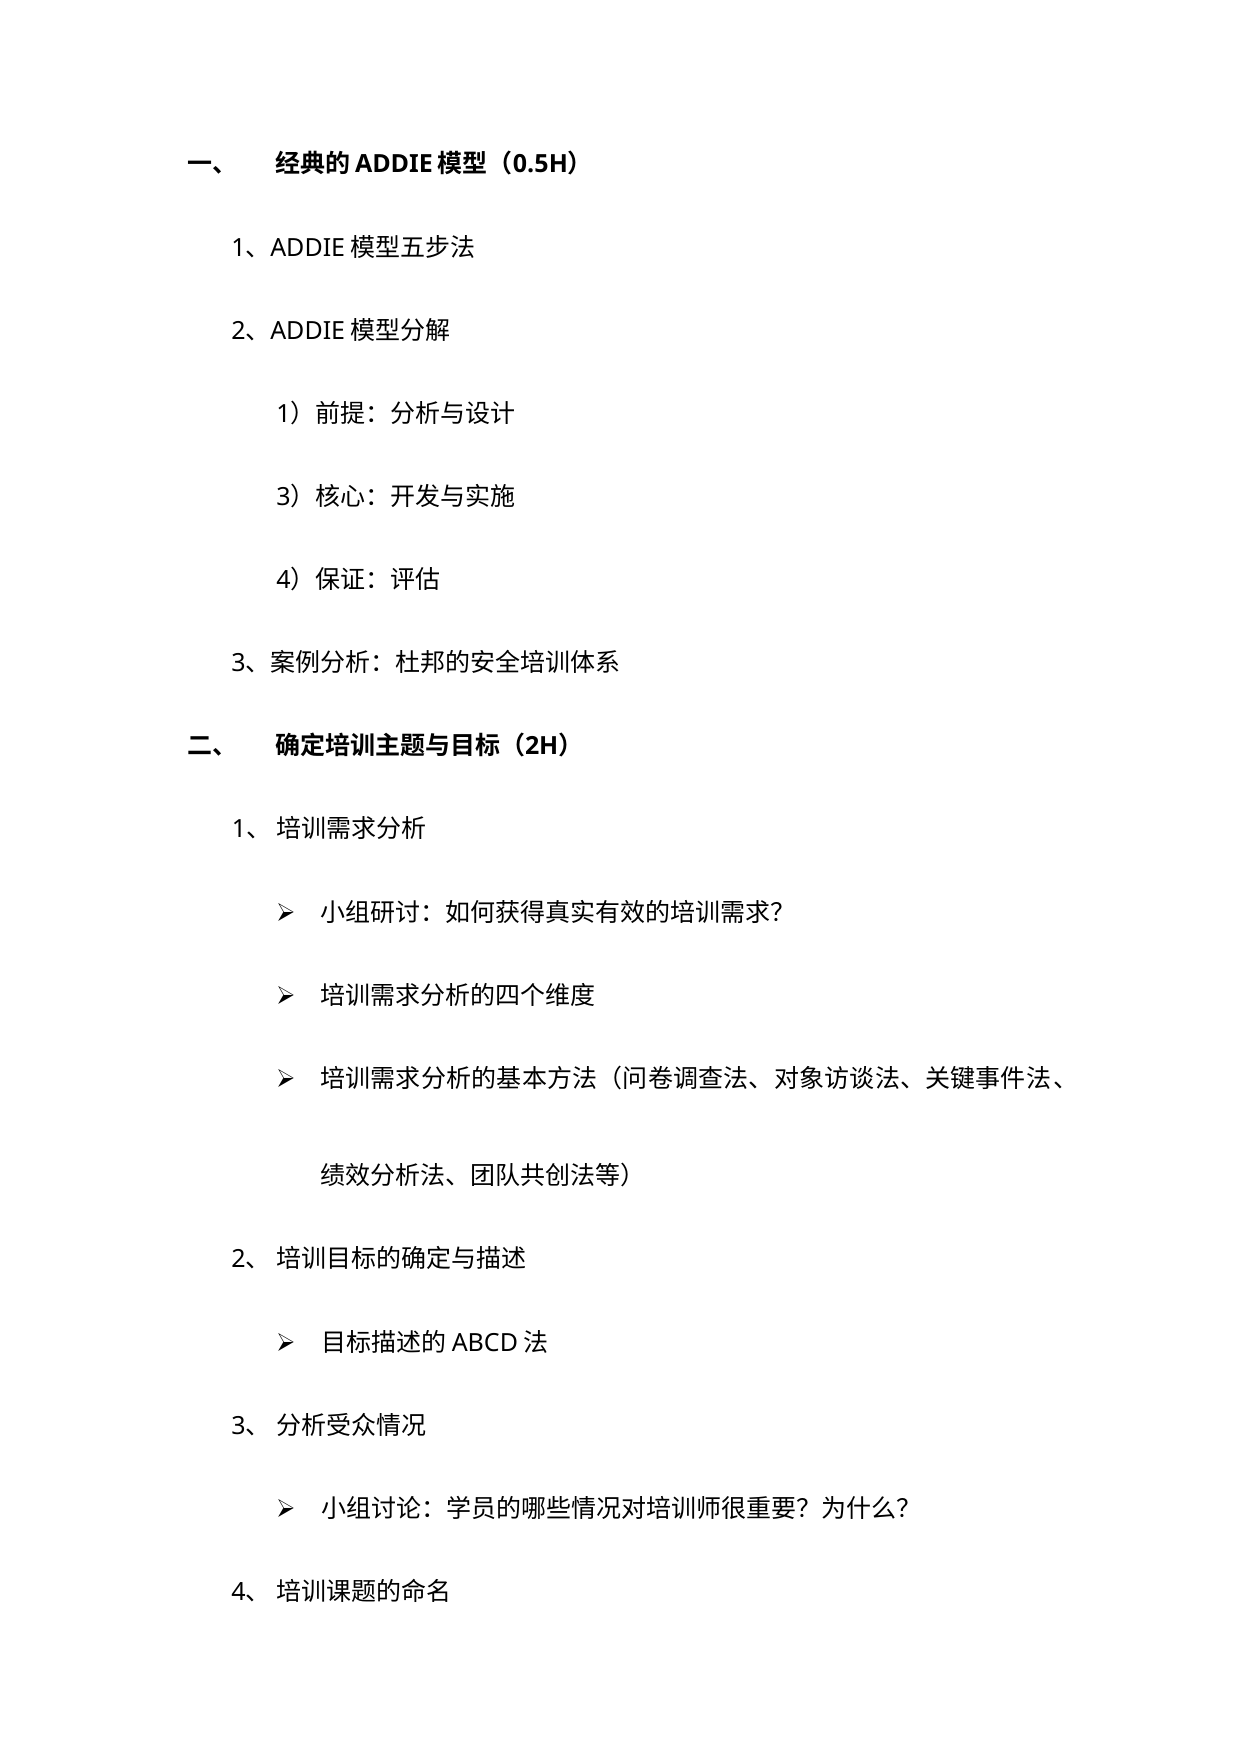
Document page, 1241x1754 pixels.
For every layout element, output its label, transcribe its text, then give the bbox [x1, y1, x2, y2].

list 分析受众情况 [231, 1391, 1053, 1456]
list 小组讨论：学员的哪些情况对培训师很重要？为什么？ [276, 1474, 1053, 1539]
list 经典的ADDIE模型（0.5H） [187, 129, 1053, 194]
list 1）前提：分析与设计 [231, 379, 1053, 444]
list 2、ADDIE模型分解 [231, 296, 1053, 361]
list 培训课题的命名 [231, 1557, 1053, 1622]
list 3）核心：开发与实施 [231, 462, 1053, 527]
list 目标描述的ABCD法 [276, 1308, 1053, 1373]
list 4）保证：评估 [231, 545, 1053, 610]
list 培训需求分析的基本方法（问卷调查法、对象访谈法、关键事件法、绩效分析法、团队共创法等） [276, 1044, 1053, 1206]
list 3、案例分析：杜邦的安全培训体系 [231, 628, 1053, 693]
list 培训需求分析 [232, 794, 1053, 859]
list 培训需求分析的四个维度 [276, 961, 1053, 1026]
list 培训目标的确定与描述 [231, 1224, 1053, 1289]
list 1、ADDIE模型五步法 [231, 213, 1053, 278]
list 小组研讨：如何获得真实有效的培训需求？ [276, 878, 1053, 943]
list 确定培训主题与目标（2H） [187, 711, 1053, 776]
